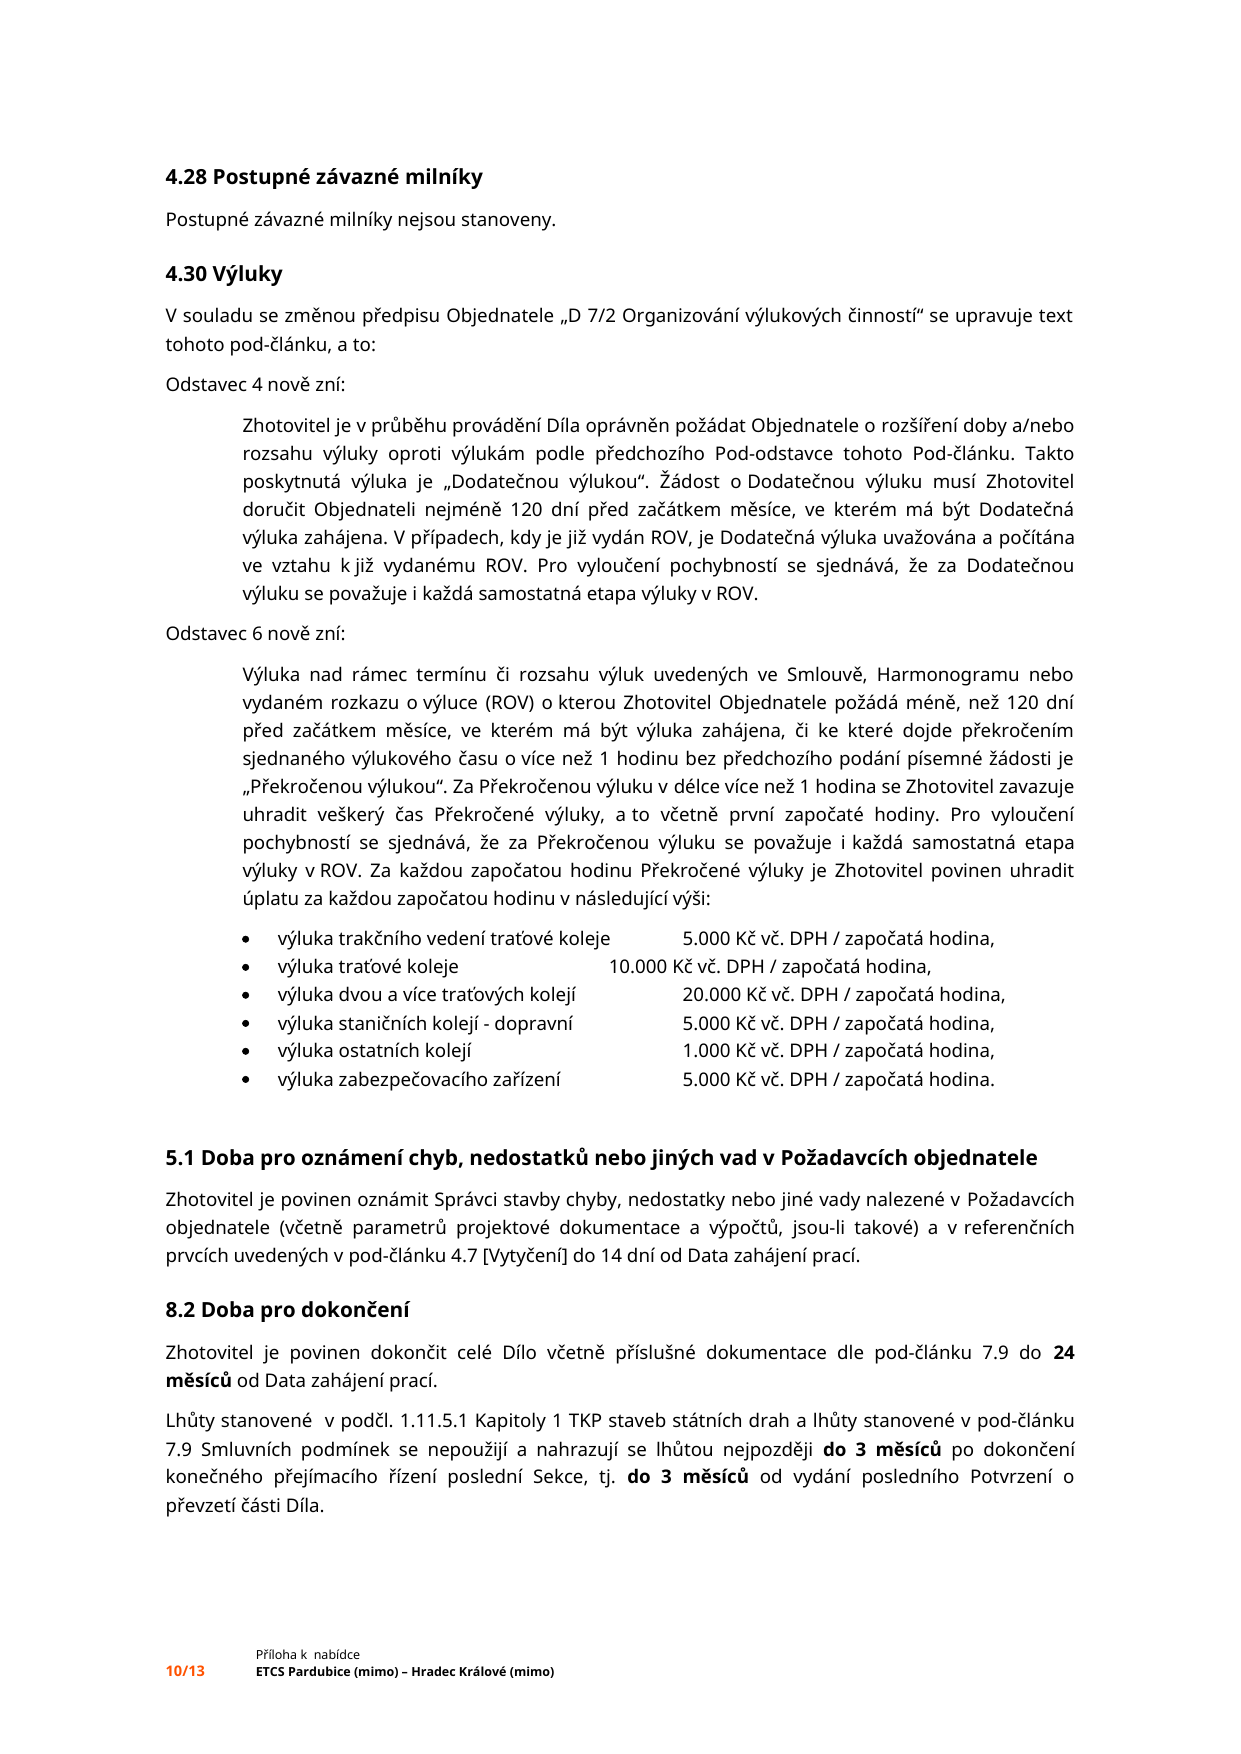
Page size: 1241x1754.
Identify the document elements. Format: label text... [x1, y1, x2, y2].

list Zhotovitel je povinen oznámit Správci stavby chyby, nedostatky nebo jiné vady nalezené v Požadavcích objednatele (včetně parametrů projektové dokumentace a výpočtů, jsou-li takové) a v referenčních prvcích uvedených v pod-článku 4.7 [Vytyčení] do 14 dní od Data zahájení prací. [165, 1186, 1075, 1268]
text výluka traťové koleje 10.000 Kč vč. DPH / započatá hodina, [242, 954, 1075, 979]
list 5.1 Doba pro oznámení chyb, nedostatků nebo jiných vad v Požadavcích objednatele [165, 1143, 1075, 1171]
text 4.28 Postupné závazné milníky [165, 162, 1075, 191]
text výluka staničních kolejí - dopravní 5.000 Kč vč. DPH / započatá hodina, [242, 1010, 1075, 1035]
text Zhotovitel je v průběhu provádění Díla oprávněn požádat Objednatele o rozšíření doby a/nebo rozsahu výluky oproti výlukám podle předchozího Pod-odstavce tohoto Pod-článku. Takto poskytnutá výluka je „Dodatečnou výlukou“. Žádost o Dodatečnou výluku musí Zhotovitel doručit Objednateli nejméně 120 dní před začátkem měsíce, ve kterém má být Dodatečná výluka zahájena. V případech, kdy je již vydán ROV, je Dodatečná výluka uvažována a počítána ve vztahu k již vydanému ROV. Pro vyloučení pochybností se sjednává, že za Dodatečnou výluku se považuje i každá samostatná etapa výluky v ROV. [242, 412, 1075, 606]
text Lhůty stanovené v podčl. 1.11.5.1 Kapitoly 1 TKP staveb státních drah a lhůty stanovené v pod-článku 7.9 Smluvních podmínek se nepoužijí a nahrazují se lhůtou nejpozději do 3 měsíců po dokončení konečného přejímacího řízení poslední Sekce, tj. do 3 měsíců od vydání posledního Potvrzení o převzetí části Díla. [165, 1408, 1075, 1517]
text výluka trakčního vedení traťové koleje 5.000 Kč vč. DPH / započatá hodina, [242, 926, 1075, 951]
text Výluka nad rámec termínu či rozsahu výluk uvedených ve Smlouvě, Harmonogramu nebo vydaném rozkazu o výluce (ROV) o kterou Zhotovitel Objednatele požádá méně, než 120 dní před začátkem měsíce, ve kterém má být výluka zahájena, či ke které dojde překročením sjednaného výlukového času o více než 1 hodinu bez předchozího podání písemné žádosti je „Překročenou výlukou“. Za Překročenou výluku v délce více než 1 hodina se Zhotovitel zavazuje uhradit veškerý čas Překročené výluky, a to včetně první započaté hodiny. Pro vyloučení pochybností se sjednává, že za Překročenou výluku se považuje i každá samostatná etapa výluky v ROV. Za každou započatou hodinu Překročené výluky je Zhotovitel povinen uhradit úplatu za každou započatou hodinu v následující výši: [242, 661, 1075, 911]
text Postupné závazné milníky nejsou stanoveny. [165, 206, 1075, 232]
text 4.30 Výluky [165, 259, 1075, 287]
text výluka zabezpečovacího zařízení 5.000 Kč vč. DPH / započatá hodina. [242, 1066, 1075, 1091]
text Zhotovitel je povinen dokončit celé Dílo včetně příslušné dokumentace dle pod-článku 7.9 do 24 měsíců od Data zahájení prací. [165, 1339, 1075, 1393]
text 8.2 Doba pro dokončení [165, 1296, 1075, 1324]
text Odstavec 4 nově zní: [165, 371, 1075, 397]
text výluka dvou a více traťových kolejí 20.000 Kč vč. DPH / započatá hodina, [242, 982, 1075, 1007]
text Odstavec 6 nově zní: [165, 621, 1075, 646]
text V souladu se změnou předpisu Objednatele „D 7/2 Organizování výlukových činností“ se upravuje text tohoto pod-článku, a to: [165, 303, 1075, 356]
text výluka ostatních kolejí 1.000 Kč vč. DPH / započatá hodina, [242, 1038, 1075, 1063]
